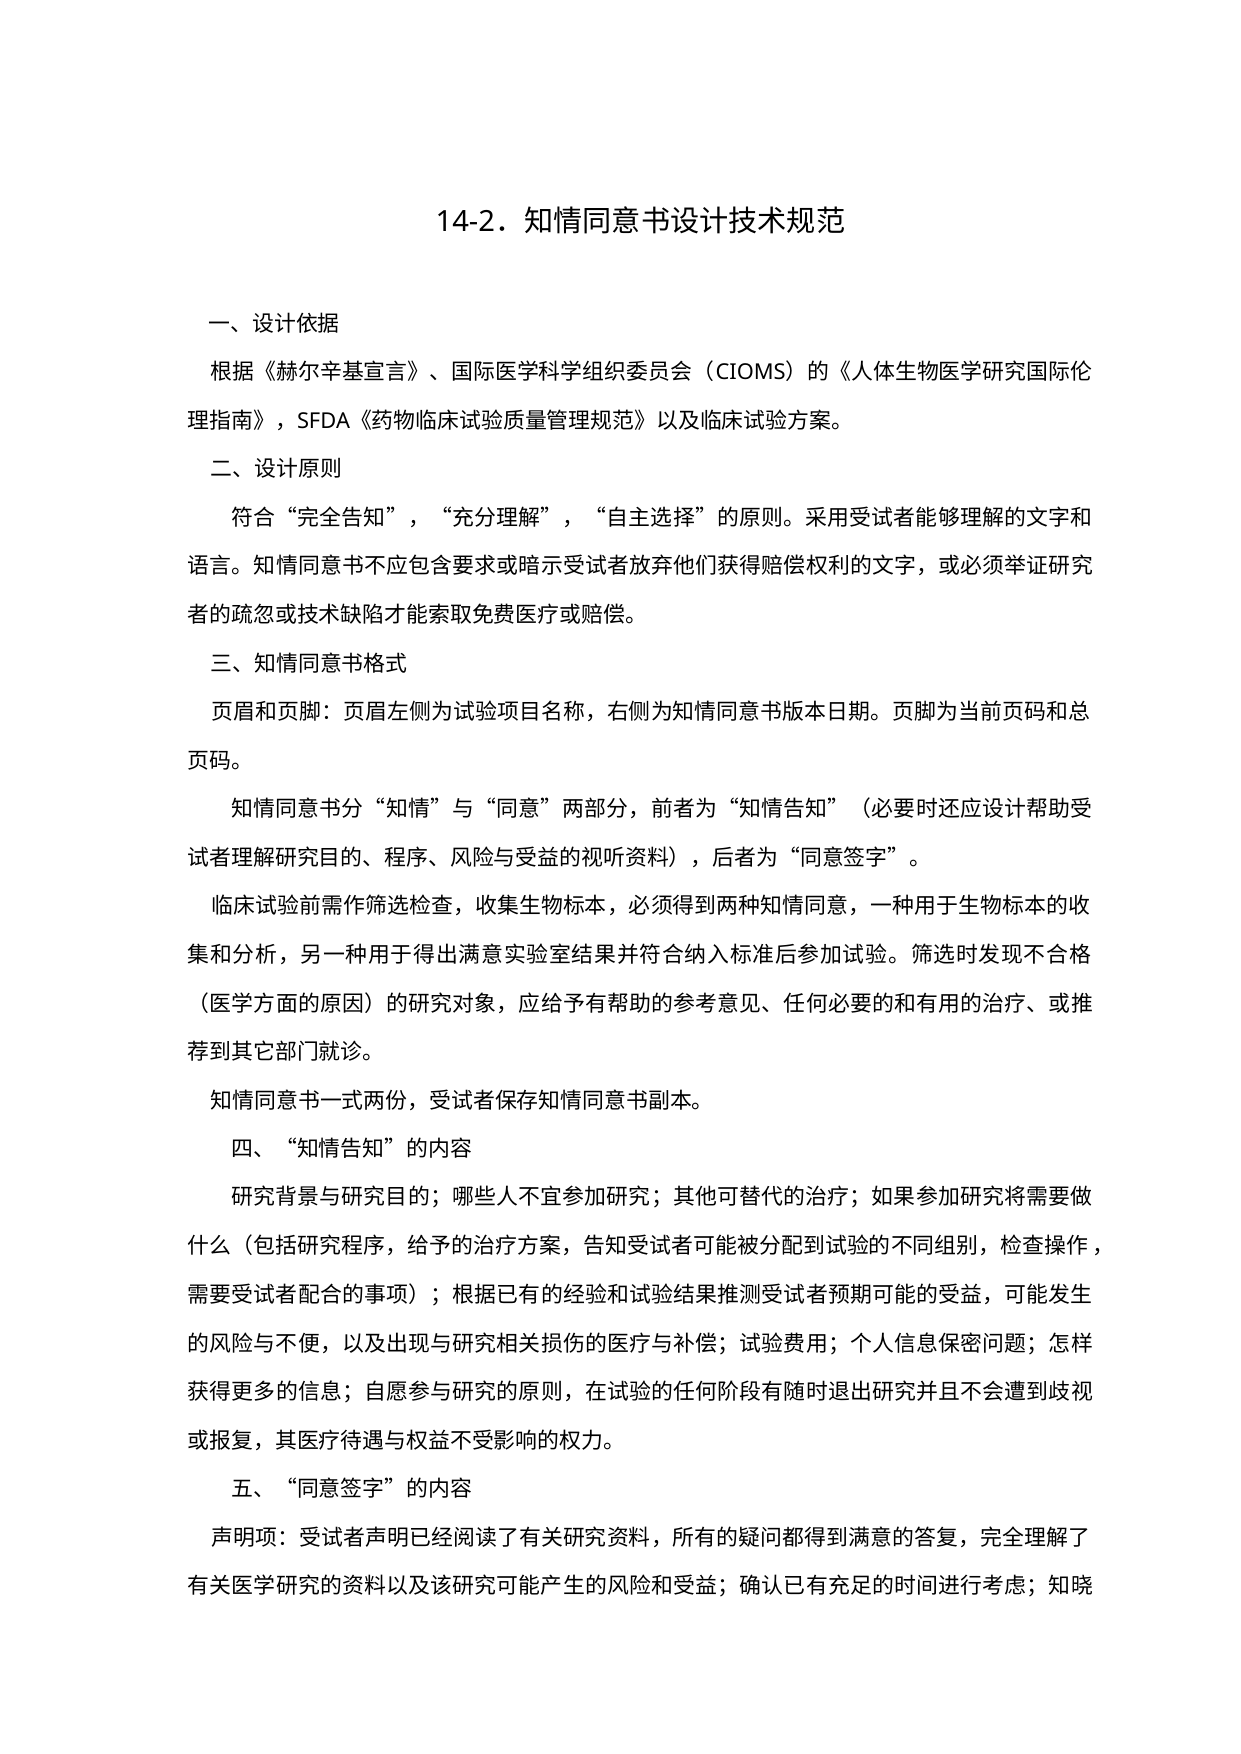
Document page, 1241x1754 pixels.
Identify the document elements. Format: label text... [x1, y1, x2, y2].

text 三、知情同意书格式 [187, 645, 1093, 678]
text 临床试验前需作筛选检查，收集生物标本，必须得到两种知情同意，一种用于生物标本的收集和分析，另一种用于得出满意实验室结果并符合纳入标准后参加试验。筛选时发现不合格（医学方面的原因）的研究对象，应给予有帮助的参考意见、任何必要的和有用的治疗、或推荐到其它部门就诊。 [187, 888, 1093, 1066]
text 一、设计依据 [187, 305, 1093, 338]
text 二、设计原则 [187, 451, 1093, 483]
text 研究背景与研究目的；哪些人不宜参加研究；其他可替代的治疗；如果参加研究将需要做什么（包括研究程序，给予的治疗方案，告知受试者可能被分配到试验的不同组别，检查操作，需要受试者配合的事项）；根据已有的经验和试验结果推测受试者预期可能的受益，可能发生的风险与不便，以及出现与研究相关损伤的医疗与补偿；试验费用；个人信息保密问题；怎样获得更多的信息；自愿参与研究的原则，在试验的任何阶段有随时退出研究并且不会遭到歧视或报复，其医疗待遇与权益不受影响的权力。 [187, 1179, 1093, 1455]
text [187, 1519, 1093, 1601]
text 根据《赫尔辛基宣言》、国际医学科学组织委员会（CIOMS）的《人体生物医学研究国际伦理指南》，SFDA《药物临床试验质量管理规范》以及临床试验方案。 [187, 354, 1093, 435]
text 符合“完全告知”，“充分理解”，“自主选择”的原则。采用受试者能够理解的文字和语言。知情同意书不应包含要求或暗示受试者放弃他们获得赔偿权利的文字，或必须举证研究者的疏忽或技术缺陷才能索取免费医疗或赔偿。 [187, 499, 1093, 629]
text 知情同意书一式两份，受试者保存知情同意书副本。 [187, 1082, 1093, 1115]
text 页眉和页脚：页眉左侧为试验项目名称，右侧为知情同意书版本日期。页脚为当前页码和总页码。 [187, 693, 1093, 775]
text 知情同意书分“知情”与“同意”两部分，前者为“知情告知”（必要时还应设计帮助受试者理解研究目的、程序、风险与受益的视听资料），后者为“同意签字”。 [187, 791, 1093, 872]
text 五、“同意签字”的内容 [187, 1471, 1093, 1503]
text 四、“知情告知”的内容 [187, 1131, 1093, 1163]
subtitle 14-2．知情同意书设计技术规范 [187, 187, 1093, 252]
